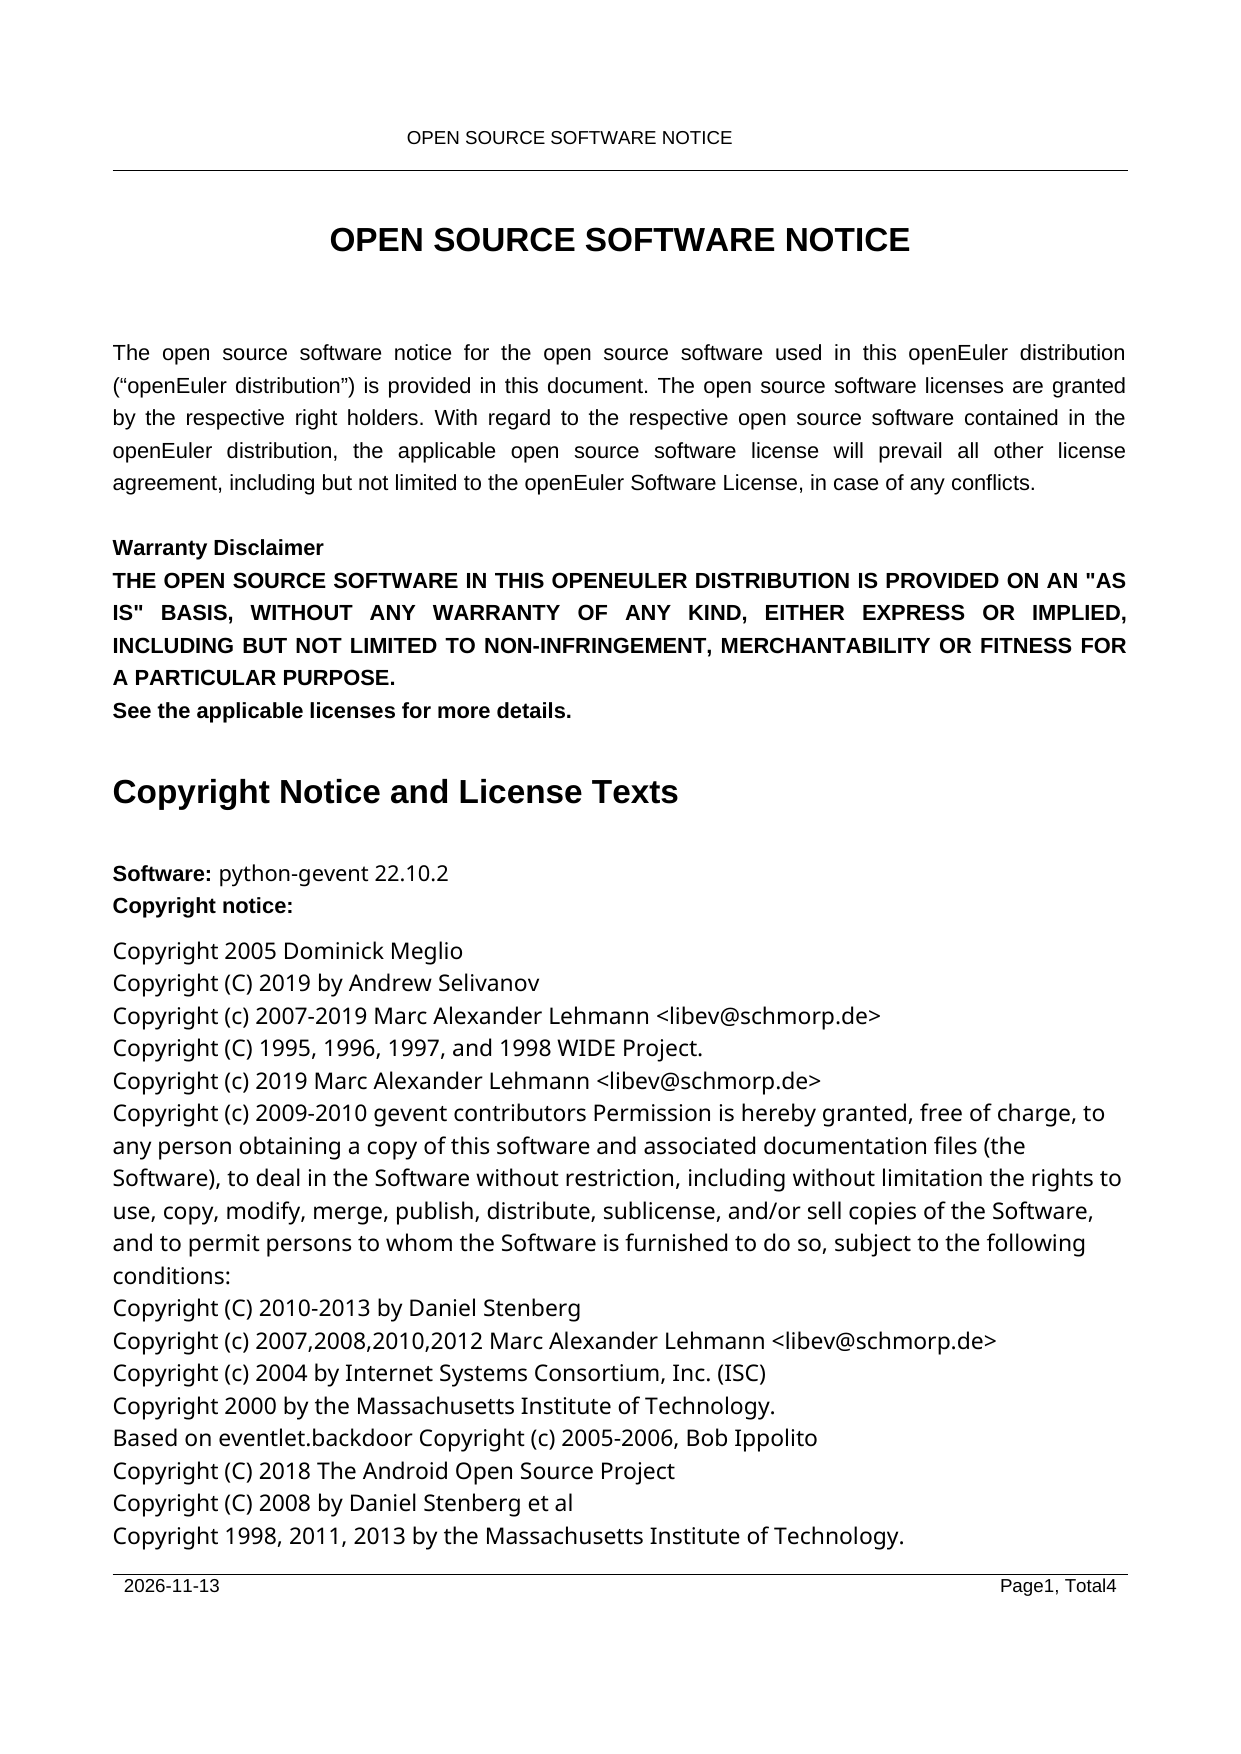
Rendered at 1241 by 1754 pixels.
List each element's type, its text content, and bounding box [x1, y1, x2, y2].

text THE OPEN SOURCE SOFTWARE IN THIS OPENEULER DISTRIBUTION IS PROVIDED ON AN "AS IS" BASIS, WITHOUT ANY WARRANTY OF ANY KIND, EITHER EXPRESS OR IMPLIED, INCLUDING BUT NOT LIMITED TO NON-INFRINGEMENT, MERCHANTABILITY OR FITNESS FOR A PARTICULAR PURPOSE. See the applicable licenses for more details. [112, 564, 1128, 726]
text OPEN SOURCE SOFTWARE NOTICE [112, 206, 1128, 271]
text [112, 934, 1128, 1551]
text Warranty Disclaimer [112, 531, 1128, 564]
text Copyright notice: [112, 889, 1128, 921]
text The open source software notice for the open source software used in this openEuler distribution (“openEuler distribution”) is provided in this document. The open source software licenses are granted by the respective right holders. With regard to the respective open source software contained in the openEuler distribution, the applicable open source software license will prevail all other license agreement, including but not limited to the openEuler Software License, in case of any conflicts. [112, 336, 1128, 499]
text Copyright Notice and License Texts [112, 759, 1128, 824]
title Software: python-gevent 22.10.2 [112, 856, 1128, 889]
